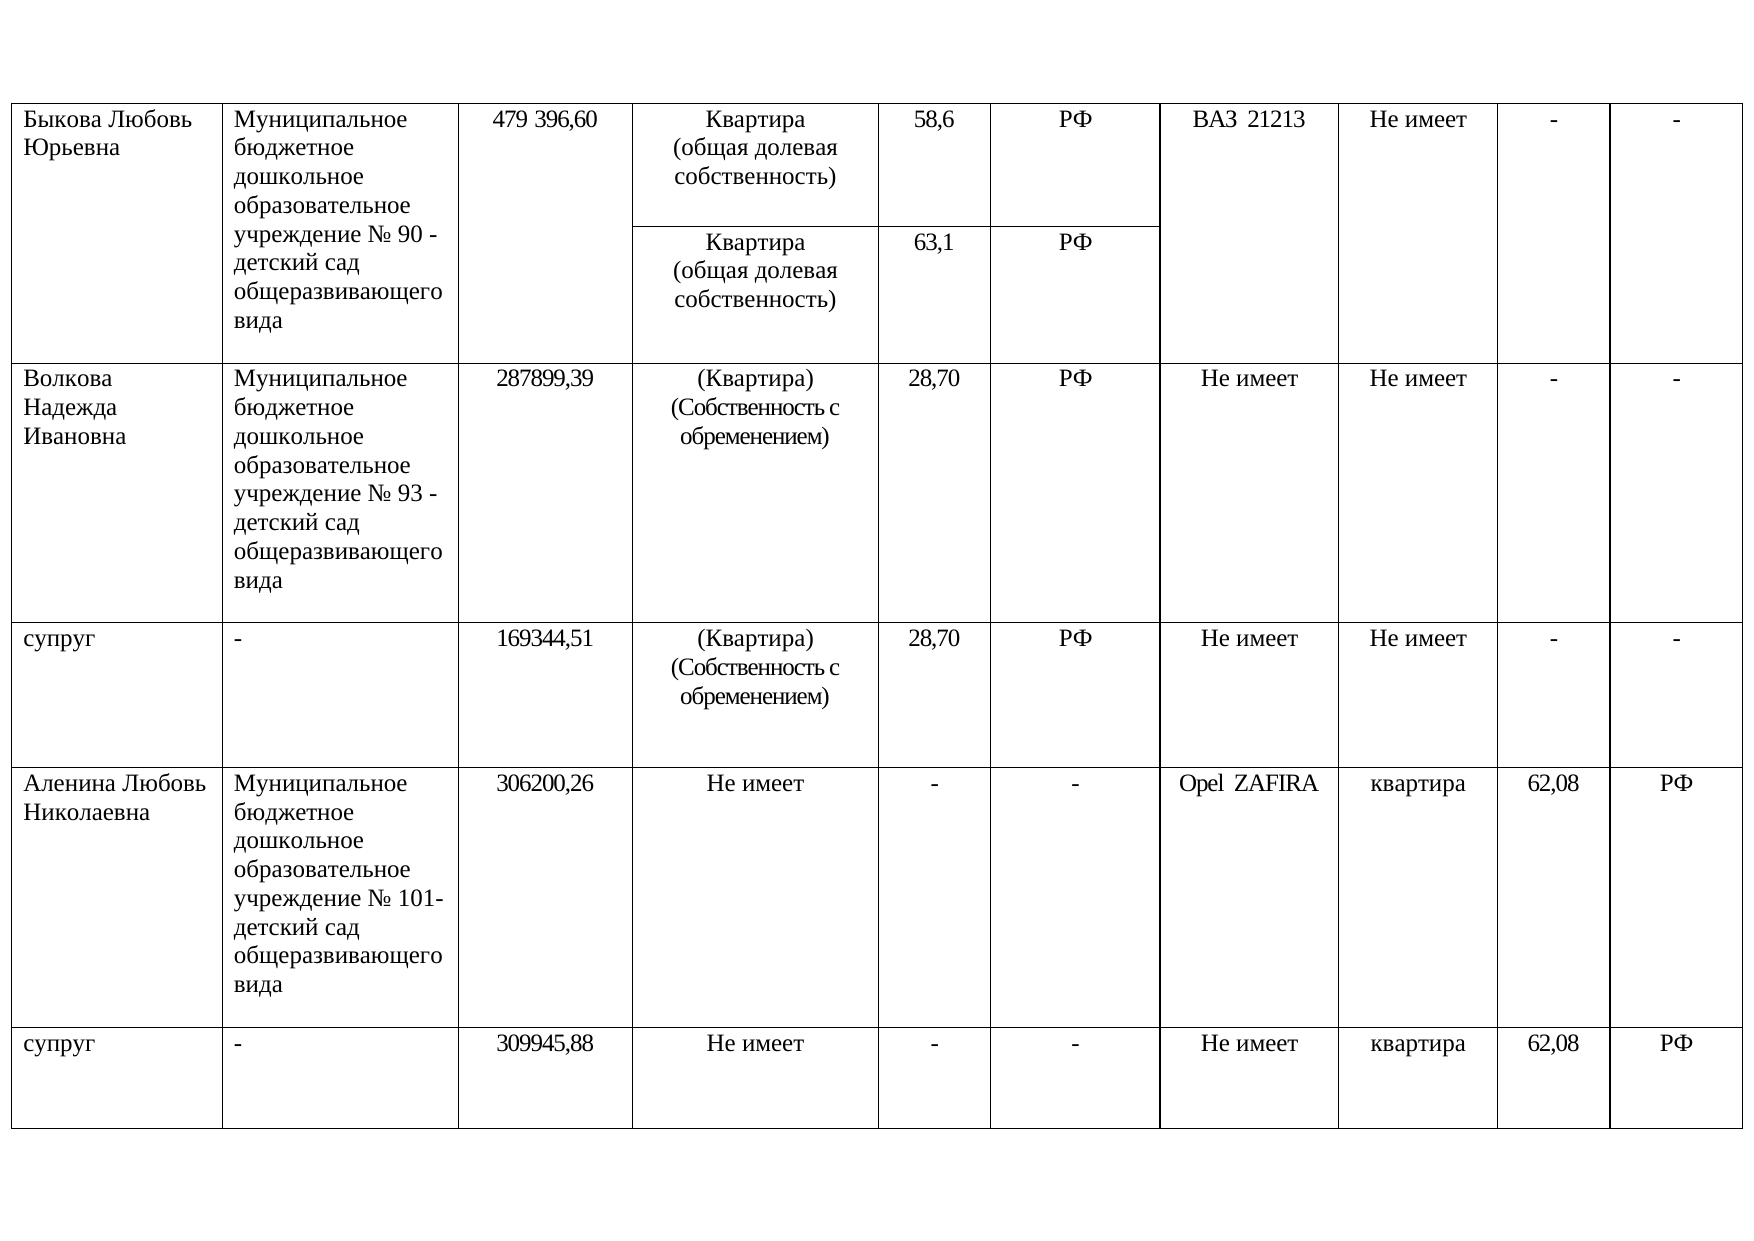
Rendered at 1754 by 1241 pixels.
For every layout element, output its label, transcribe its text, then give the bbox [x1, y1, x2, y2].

table_cell - [1498, 104, 1609, 362]
table_cell Не имеет [1339, 623, 1497, 767]
table_cell 62,08 [1498, 1028, 1609, 1128]
table_cell - [1611, 623, 1742, 767]
table_cell - [1611, 364, 1742, 622]
table_cell - [1498, 364, 1609, 622]
table_cell - [991, 1028, 1159, 1128]
table_cell супруг [12, 623, 222, 767]
table_cell Не имеет [1339, 104, 1497, 362]
table_cell квартира [1339, 1028, 1497, 1128]
table_cell (Квартира) (Собственность с обременением) [633, 623, 878, 767]
table_cell - [879, 1028, 990, 1128]
table_cell РФ [1611, 1028, 1742, 1128]
table_cell Муниципальное бюджетное дошкольное образовательное учреждение № 101- детский сад общеразвивающего вида [223, 768, 458, 1027]
table_cell 287899,39 [459, 364, 632, 622]
table_cell 479 396,60 [459, 104, 632, 362]
table_cell 63,1 [879, 227, 990, 362]
table_cell - [1611, 104, 1742, 362]
table_cell Волкова Надежда Ивановна [12, 364, 222, 622]
table_cell Муниципальное бюджетное дошкольное образовательное учреждение № 93 - детский сад общеразвивающего вида [223, 364, 458, 622]
table_cell Не имеет [1161, 623, 1338, 767]
table_cell Не имеет [1339, 364, 1497, 622]
table_cell РФ [1611, 768, 1742, 1027]
table_cell Opel ZAFIRA [1161, 768, 1338, 1027]
table_cell - [991, 768, 1159, 1027]
table_cell Не имеет [633, 768, 878, 1027]
table_cell 58,6 [879, 104, 990, 226]
table_cell Не имеет [1161, 1028, 1338, 1128]
table_cell 28,70 [879, 623, 990, 767]
table_cell - [223, 623, 458, 767]
table_cell - [1498, 623, 1609, 767]
table_cell 309945,88 [459, 1028, 632, 1128]
table_cell Квартира (общая долевая собственность) [633, 104, 878, 226]
table_cell - [223, 1028, 458, 1128]
table_cell (Квартира) (Собственность с обременением) [633, 364, 878, 622]
table_cell РФ [991, 227, 1159, 362]
table_cell РФ [991, 364, 1159, 622]
table_cell ВАЗ 21213 [1161, 104, 1338, 362]
table_cell РФ [991, 623, 1159, 767]
table_cell 28,70 [879, 364, 990, 622]
table_cell Не имеет [633, 1028, 878, 1128]
table_cell Муниципальное бюджетное дошкольное образовательное учреждение № 90 - детский сад общеразвивающего вида [223, 104, 458, 362]
table_cell квартира [1339, 768, 1497, 1027]
table_cell 62,08 [1498, 768, 1609, 1027]
table_cell Квартира (общая долевая собственность) [633, 227, 878, 362]
table_cell Аленина Любовь Николаевна [12, 768, 222, 1027]
table_cell Быкова Любовь Юрьевна [12, 104, 222, 362]
table_cell 169344,51 [459, 623, 632, 767]
table_cell 306200,26 [459, 768, 632, 1027]
table_cell супруг [12, 1028, 222, 1128]
table_cell - [879, 768, 990, 1027]
table_cell РФ [991, 104, 1159, 226]
table_cell Не имеет [1161, 364, 1338, 622]
